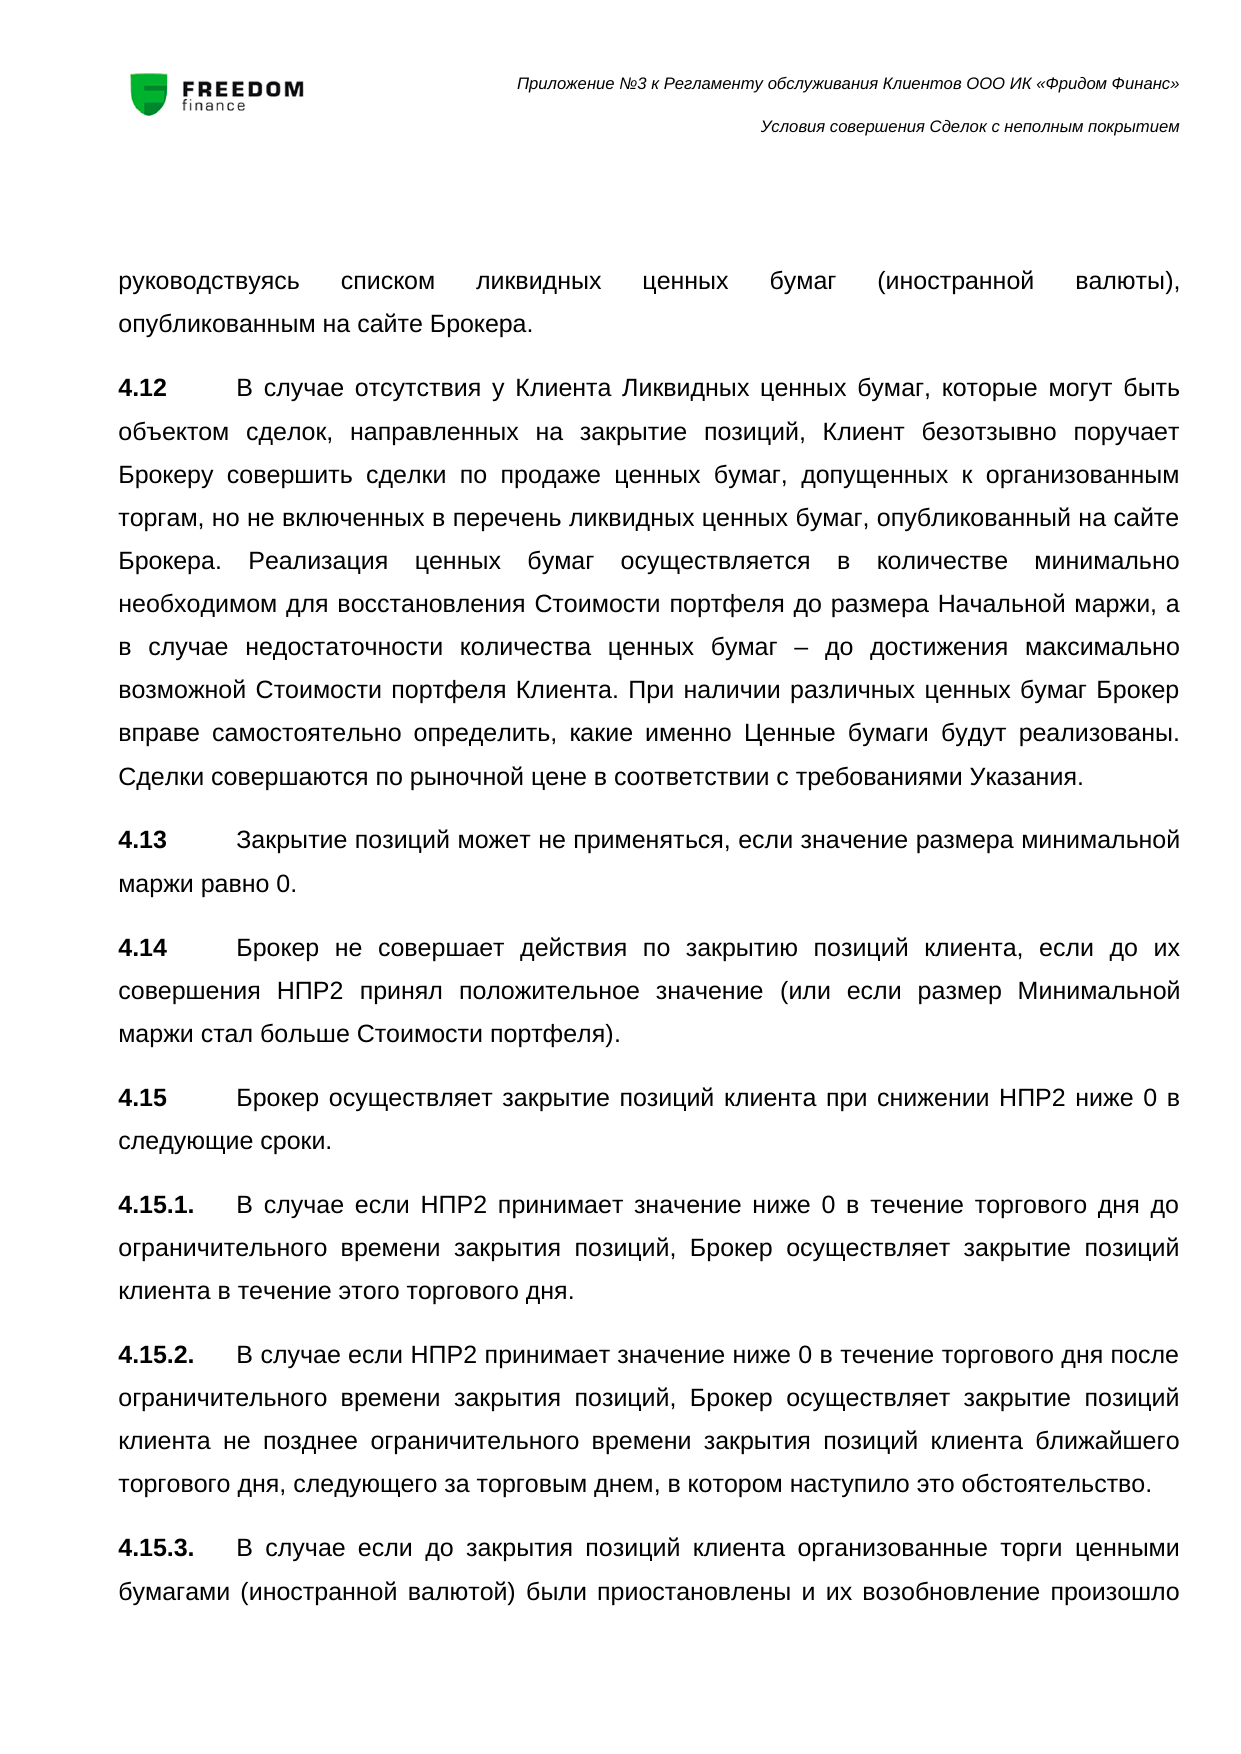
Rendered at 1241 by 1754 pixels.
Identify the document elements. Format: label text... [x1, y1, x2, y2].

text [118, 266, 1181, 338]
text Брокер осуществляет закрытие позиций клиента при снижении НПР2 ниже 0 в следующие сроки. [118, 1083, 1181, 1154]
list В случае если НПР2 принимает значение ниже 0 в течение торгового дня до ограничительного времени закрытия позиций, Брокер осуществляет закрытие позиций клиента в течение этого торгового дня. [118, 1190, 1181, 1305]
text Закрытие позиций может не применяться, если значение размера минимальной маржи равно 0. [118, 825, 1181, 897]
text В случае отсутствия у Клиента Ликвидных ценных бумаг, которые могут быть объектом сделок, направленных на закрытие позиций, Клиент безотзывно поручает Брокеру совершить сделки по продаже ценных бумаг, допущенных к организованным торгам, но не включенных в перечень ликвидных ценных бумаг, опубликованный на сайте Брокера. Реализация ценных бумаг осуществляется в количестве минимально необходимом для восстановления Стоимости портфеля до размера Начальной маржи, а в случае недостаточности количества ценных бумаг – до достижения максимально возможной Стоимости портфеля Клиента. При наличии различных ценных бумаг Брокер вправе самостоятельно определить, какие именно Ценные бумаги будут реализованы. Сделки совершаются по рыночной цене в соответствии с требованиями Указания. [118, 373, 1181, 790]
text Брокер не совершает действия по закрытию позиций клиента, если до их совершения НПР2 принял положительное значение (или если размер Минимальной маржи стал больше Стоимости портфеля). [118, 932, 1181, 1047]
list В случае если НПР2 принимает значение ниже 0 в течение торгового дня после ограничительного времени закрытия позиций, Брокер осуществляет закрытие позиций клиента не позднее ограничительного времени закрытия позиций клиента ближайшего торгового дня, следующего за торговым днем, в котором наступило это обстоятельство. [118, 1340, 1181, 1498]
picture [129, 73, 307, 116]
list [118, 1533, 1181, 1605]
